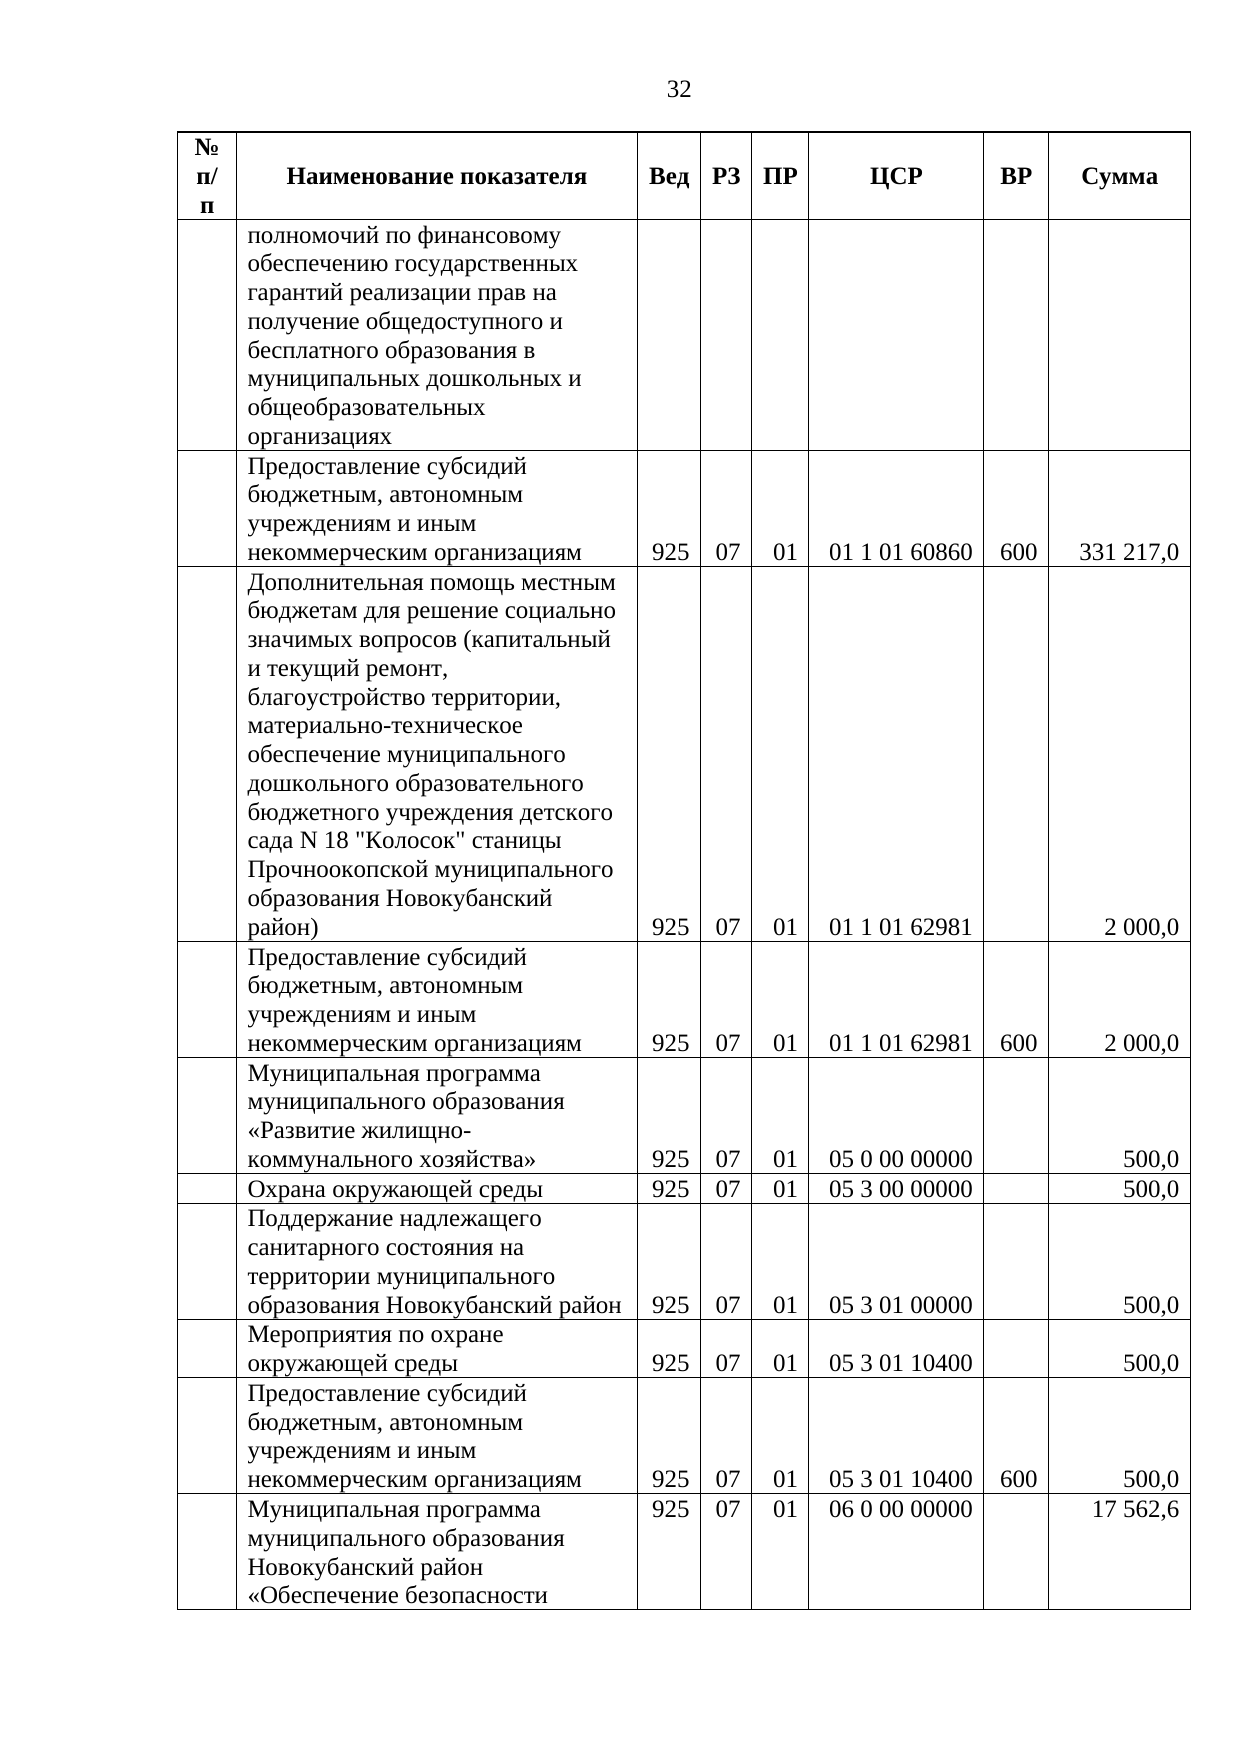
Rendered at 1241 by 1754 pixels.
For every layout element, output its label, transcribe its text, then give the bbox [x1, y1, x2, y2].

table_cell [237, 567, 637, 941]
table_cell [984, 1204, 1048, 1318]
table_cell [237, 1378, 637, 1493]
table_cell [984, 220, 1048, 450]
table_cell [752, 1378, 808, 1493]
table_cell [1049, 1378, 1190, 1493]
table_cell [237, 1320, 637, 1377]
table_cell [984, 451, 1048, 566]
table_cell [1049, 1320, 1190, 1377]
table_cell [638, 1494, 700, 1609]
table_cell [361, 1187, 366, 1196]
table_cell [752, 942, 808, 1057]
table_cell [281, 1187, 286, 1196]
table_header Вед [638, 133, 700, 219]
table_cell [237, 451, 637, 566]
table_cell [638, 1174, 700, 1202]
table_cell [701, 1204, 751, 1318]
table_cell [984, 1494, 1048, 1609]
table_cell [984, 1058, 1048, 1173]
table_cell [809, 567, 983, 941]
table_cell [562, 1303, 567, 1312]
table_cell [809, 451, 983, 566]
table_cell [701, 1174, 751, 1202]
table_header ПР [752, 133, 808, 219]
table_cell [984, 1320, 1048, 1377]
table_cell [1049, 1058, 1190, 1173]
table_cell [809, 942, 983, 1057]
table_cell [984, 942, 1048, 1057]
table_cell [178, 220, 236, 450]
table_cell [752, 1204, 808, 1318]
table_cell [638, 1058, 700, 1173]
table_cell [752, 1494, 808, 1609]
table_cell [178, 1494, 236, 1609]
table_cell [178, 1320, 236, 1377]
table_header № п/п [178, 133, 236, 219]
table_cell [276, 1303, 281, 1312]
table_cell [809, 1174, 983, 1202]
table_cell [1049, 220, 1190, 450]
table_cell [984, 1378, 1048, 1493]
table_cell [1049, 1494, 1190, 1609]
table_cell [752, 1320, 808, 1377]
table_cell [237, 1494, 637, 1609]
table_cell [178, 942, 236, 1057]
table_header ЦСР [809, 133, 983, 219]
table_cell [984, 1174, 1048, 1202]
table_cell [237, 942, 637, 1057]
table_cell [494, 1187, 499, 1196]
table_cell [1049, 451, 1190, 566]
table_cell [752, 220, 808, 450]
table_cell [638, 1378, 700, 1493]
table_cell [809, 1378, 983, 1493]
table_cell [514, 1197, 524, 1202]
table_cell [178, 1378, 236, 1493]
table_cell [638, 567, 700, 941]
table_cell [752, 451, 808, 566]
table_header Сумма [1049, 133, 1190, 219]
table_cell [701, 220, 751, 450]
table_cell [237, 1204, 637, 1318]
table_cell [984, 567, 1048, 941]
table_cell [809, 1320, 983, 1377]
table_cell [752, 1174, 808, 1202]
table_header Наименование показателя [237, 133, 637, 219]
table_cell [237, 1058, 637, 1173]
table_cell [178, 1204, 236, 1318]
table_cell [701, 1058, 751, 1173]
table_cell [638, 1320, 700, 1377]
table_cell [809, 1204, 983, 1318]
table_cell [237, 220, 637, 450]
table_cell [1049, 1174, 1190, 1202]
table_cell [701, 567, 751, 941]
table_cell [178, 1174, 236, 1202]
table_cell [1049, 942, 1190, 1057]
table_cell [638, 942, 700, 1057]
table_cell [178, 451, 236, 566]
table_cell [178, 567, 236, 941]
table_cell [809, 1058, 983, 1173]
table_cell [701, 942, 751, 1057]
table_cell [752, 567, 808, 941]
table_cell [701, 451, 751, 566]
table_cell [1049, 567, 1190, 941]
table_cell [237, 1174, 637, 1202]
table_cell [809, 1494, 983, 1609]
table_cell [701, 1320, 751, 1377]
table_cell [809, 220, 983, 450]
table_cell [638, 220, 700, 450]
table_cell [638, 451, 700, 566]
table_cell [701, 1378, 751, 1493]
table_header ВР [984, 133, 1048, 219]
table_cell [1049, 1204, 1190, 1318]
table_header РЗ [701, 133, 751, 219]
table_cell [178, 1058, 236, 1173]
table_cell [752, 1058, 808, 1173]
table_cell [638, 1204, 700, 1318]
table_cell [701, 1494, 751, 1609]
